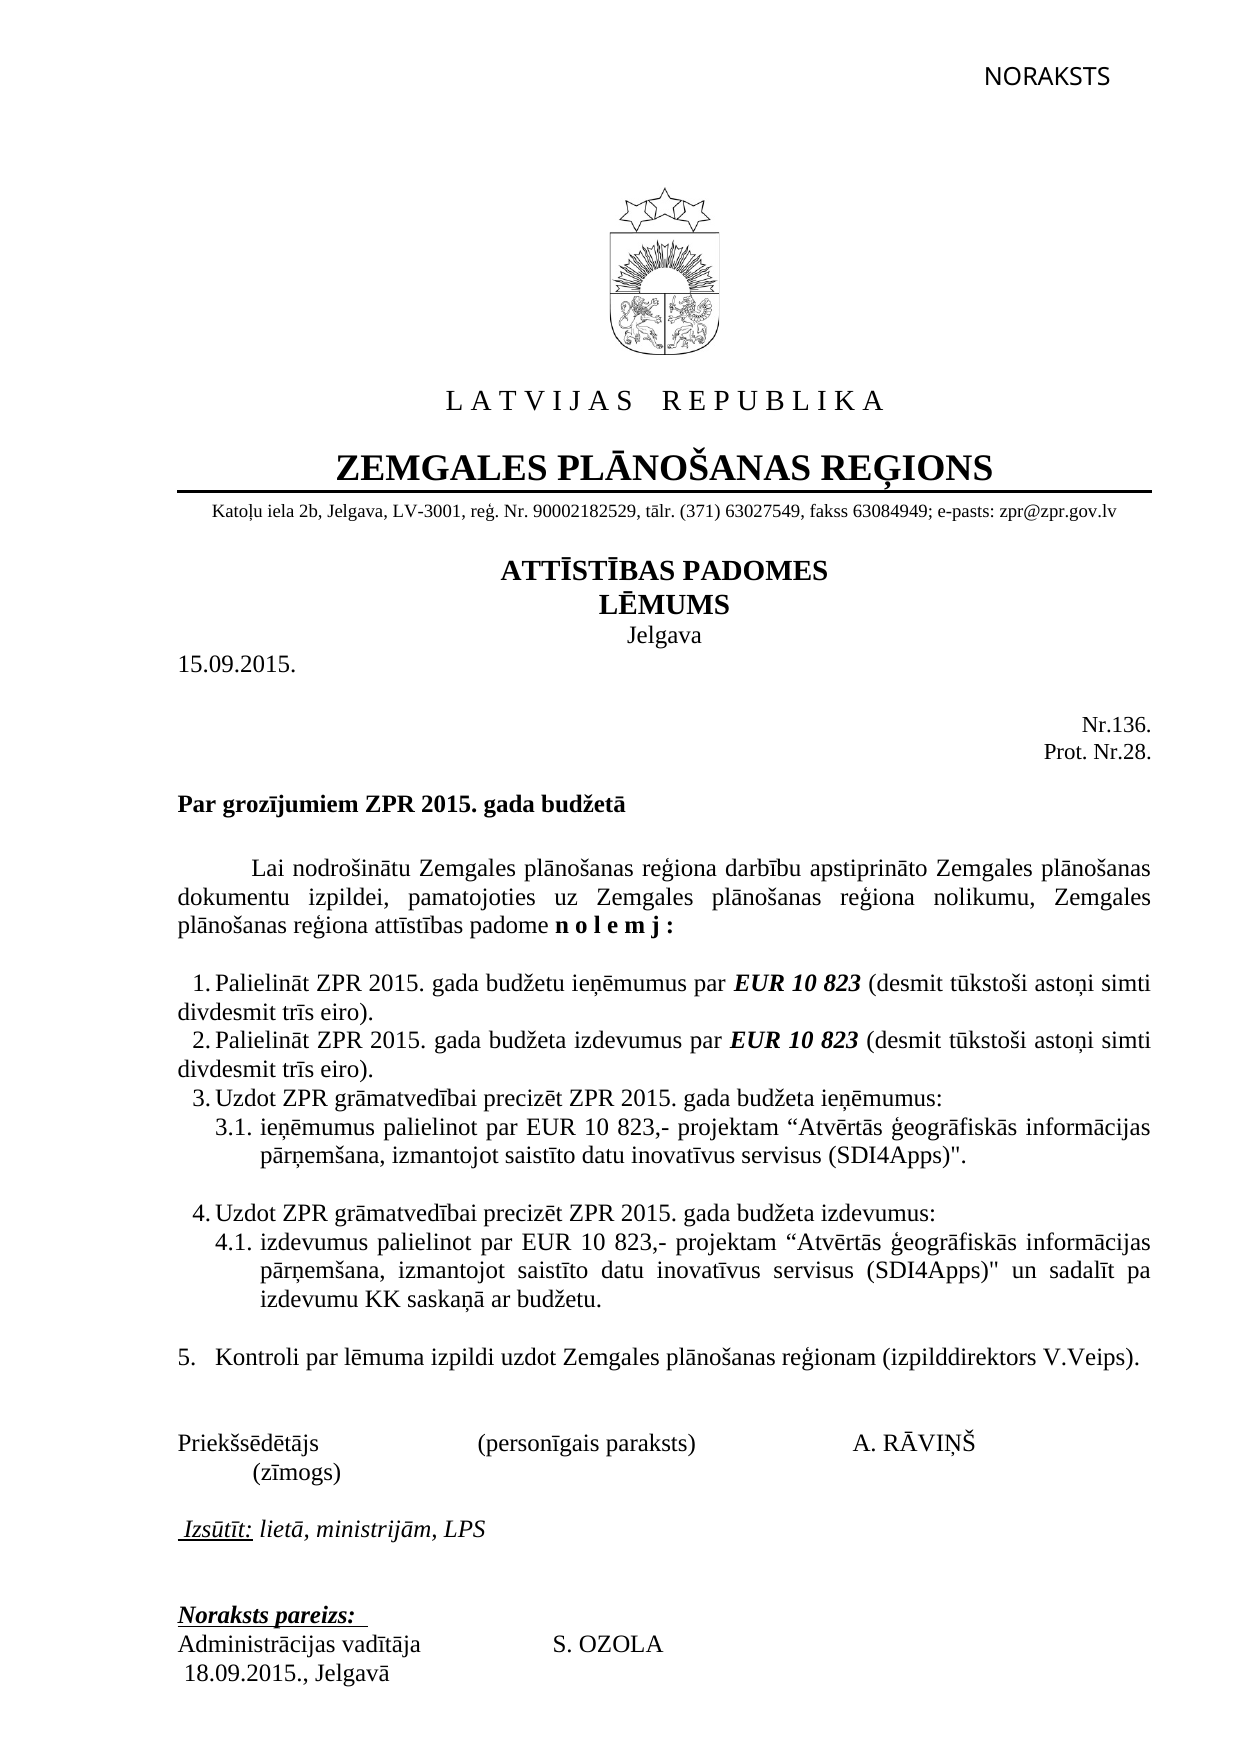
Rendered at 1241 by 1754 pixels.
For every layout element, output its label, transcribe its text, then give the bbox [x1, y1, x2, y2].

text 18.09.2015., Jelgavā [177, 1658, 1152, 1687]
text Noraksts pareizs: [177, 1601, 1152, 1629]
list Kontroli par izpildi uzdot Zemgales plānošanas reģionam (izpilddirektors V.Veips). [177, 1342, 1152, 1371]
text L A T V I J A S R E P U B L I K A [177, 383, 1152, 417]
subtitle Par grozījumiem ZPR 2015. gada budžetā [177, 789, 1152, 818]
list Palielināt ZPR 2015. gada budžeta izdevumus par EUR 10 823 (desmit tūkstoši astoņi simti divdesmit trīs eiro). [177, 1026, 1152, 1083]
text Priekšsēdētājs (personīgais paraksts) A. RĀVIŅŠ [177, 1428, 1152, 1457]
text Prot. Nr.28. [177, 738, 1152, 764]
text 15.09.2015. [177, 649, 1152, 678]
text Jelgava [177, 621, 1152, 649]
text Administrācijas vadītāja S. OZOLA [177, 1629, 1152, 1658]
text Nr.136. [177, 712, 1152, 738]
text (zīmogs) [177, 1457, 1152, 1486]
subtitle Lai nodrošinātu Zemgales plānošanas reģiona darbību apstiprināto Zemgales plānošanas dokumentu izpildei, pamatojoties uz Zemgales plānošanas reģiona nolikumu, Zemgales plānošanas reģiona attīstības padome n o l e m j : [177, 853, 1152, 939]
text LĒMUMS [177, 587, 1152, 621]
text Katoļu iela 2b, Jelgava, LV-3001, reģ. Nr. 90002182529, tālr. (371) 63027549, fakss 63084949; e-pasts: zpr@zpr.gov.lv [177, 500, 1152, 521]
picture [609, 187, 720, 355]
list Uzdot ZPR grāmatvedībai precizēt ZPR 2015. gada budžeta izdevumus: [177, 1198, 1152, 1227]
list Uzdot ZPR grāmatvedībai precizēt ZPR 2015. gada budžeta ieņēmumus: [177, 1083, 1152, 1112]
list ieņēmumus palielinot par EUR 10 823,- projektam “Atvērtās ģeogrāfiskās informācijas pārņemšana, izmantojot saistīto datu inovatīvus servisus (SDI4Apps)". [215, 1112, 1152, 1169]
list izdevumus palielinot par EUR 10 823,- projektam “Atvērtās ģeogrāfiskās informācijas pārņemšana, izmantojot saistīto datu inovatīvus servisus (SDI4Apps)" un sadalīt pa izdevumu KK saskaņā ar budžetu. [215, 1227, 1152, 1313]
text Izsūtīt: lietā, ministrijām, LPS [177, 1514, 1152, 1543]
list Palielināt ZPR 2015. gada budžetu ieņēmumus par EUR 10 823 (desmit tūkstoši astoņi simti divdesmit trīs eiro). [177, 968, 1152, 1026]
text ATTĪSTĪBAS PADOMES [177, 553, 1152, 587]
text ZEMGALES PLĀNOŠANAS REĢIONS [177, 445, 1152, 490]
